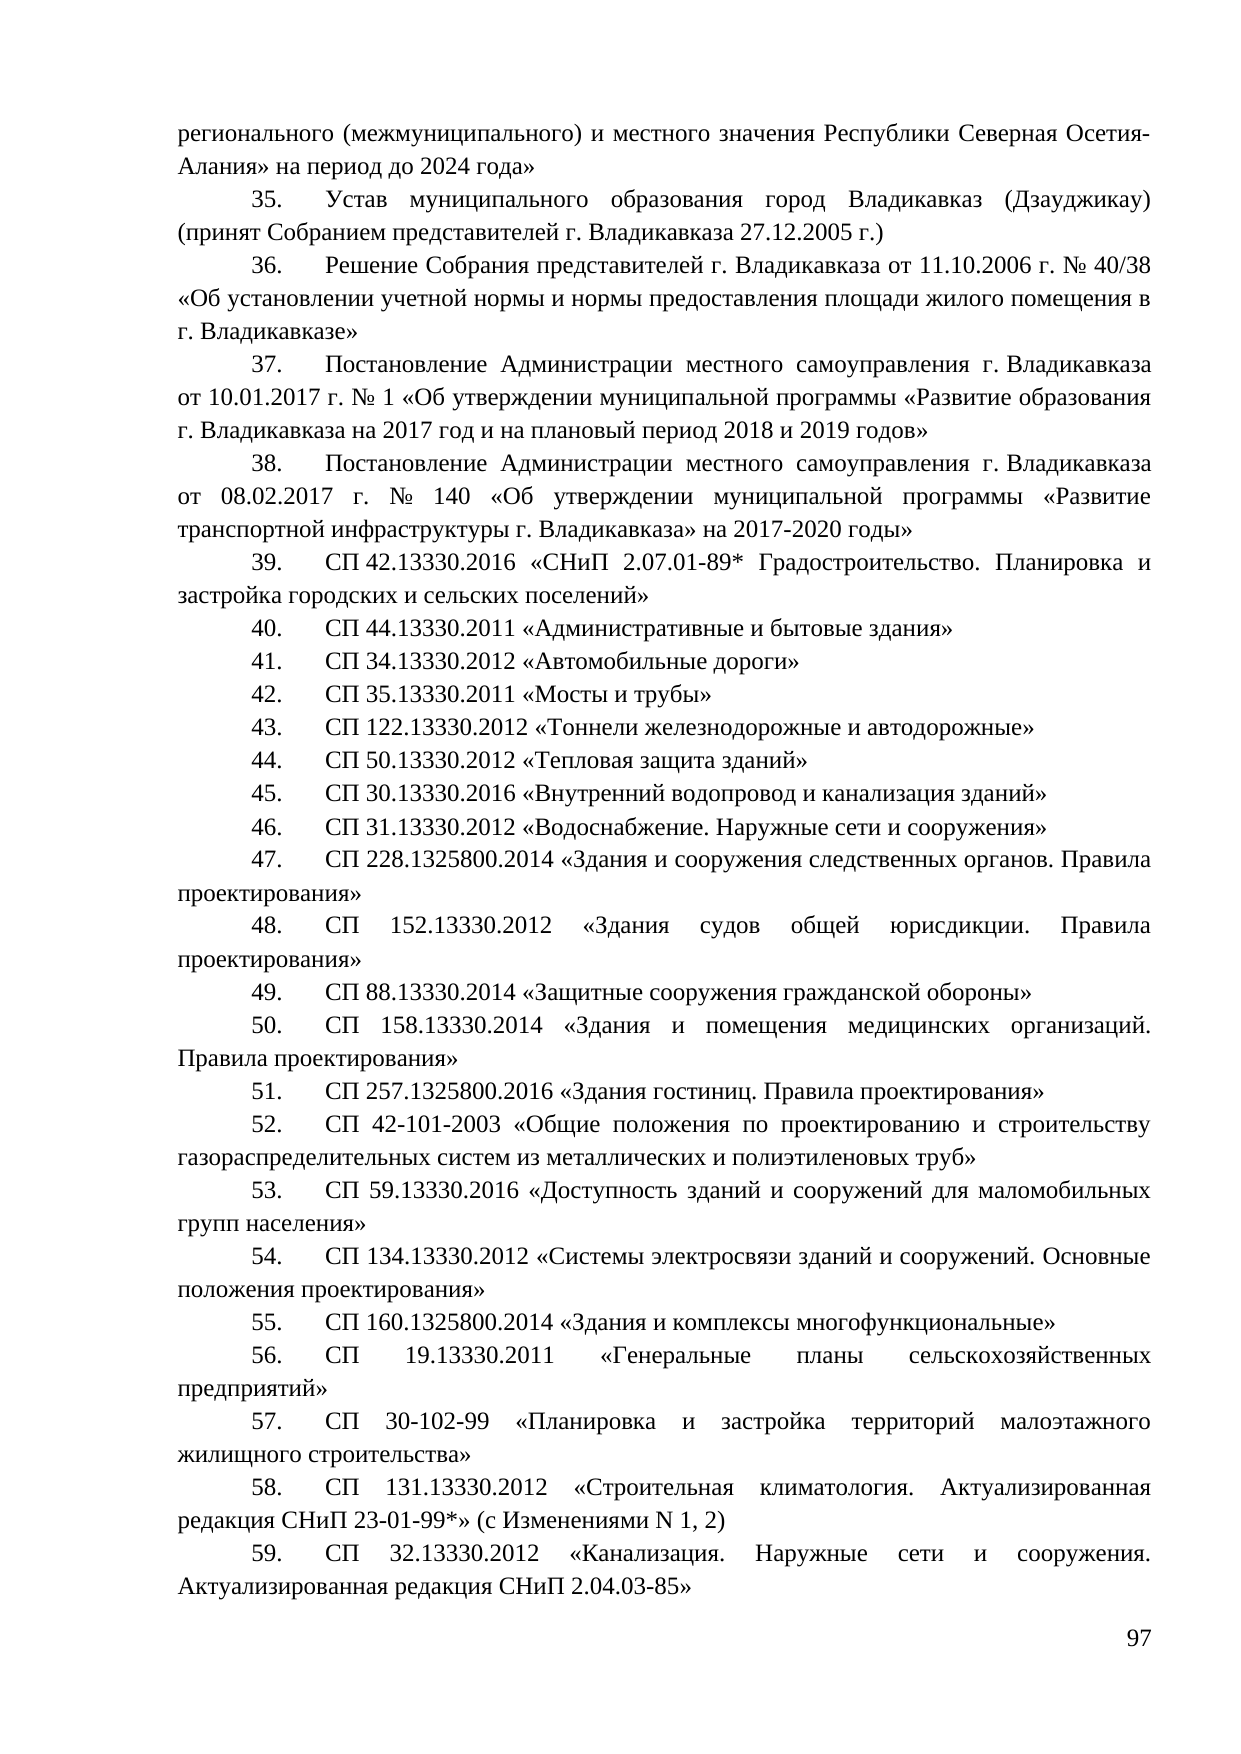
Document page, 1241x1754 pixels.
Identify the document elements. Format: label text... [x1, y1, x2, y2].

text Решение Собрания представителей г. Владикавказа от 11.10.2006 г. № 40/38 «Об установлении учетной нормы и нормы предоставления площади жилого помещения в г. Владикавказе» [177, 250, 1152, 345]
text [177, 118, 1152, 180]
text СП 228.1325800.2014 «Здания и сооружения следственных органов. Правила проектирования» [177, 844, 1152, 906]
text СП 160.1325800.2014 «Здания и комплексы многофункциональные» [177, 1307, 1152, 1336]
text СП 122.13330.2012 «Тоннели железнодорожные и автодорожные» [177, 712, 1152, 741]
text СП 152.13330.2012 «Здания судов общей юрисдикции. Правила проектирования» [177, 911, 1152, 972]
text СП 19.13330.2011 «Генеральные планы сельскохозяйственных предприятий» [177, 1340, 1152, 1402]
text СП 88.13330.2014 «Защитные сооружения гражданской обороны» [177, 977, 1152, 1005]
text СП 30.13330.2016 «Внутренний водопровод и канализация зданий» [177, 778, 1152, 807]
text СП 42.13330.2016 «СНиП 2.07.01-89* Градостроительство. Планировка и застройка городских и сельских поселений» [177, 547, 1152, 609]
text Устав муниципального образования город Владикавказ (Дзауджикау) (принят Собранием представителей г. Владикавказа 27.12.2005 г.) [177, 184, 1152, 246]
text Постановление Администрации местного самоуправления г. Владикавказа от 10.01.2017 г. № 1 «Об утверждении муниципальной программы «Развитие образования г. Владикавказа на 2017 год и на плановый период 2018 и 2019 годов» [177, 349, 1152, 444]
text СП 32.13330.2012 «Канализация. Наружные сети и сооружения. Актуализированная редакция СНиП 2.04.03-85» [177, 1538, 1152, 1600]
text СП 131.13330.2012 «Строительная климатология. Актуализированная редакция СНиП 23-01-99*» (с Изменениями N 1, 2) [177, 1472, 1152, 1534]
text СП 42-101-2003 «Общие положения по проектированию и строительству газораспределительных систем из металлических и полиэтиленовых труб» [177, 1109, 1152, 1171]
text СП 30-102-99 «Планировка и застройка территорий малоэтажного жилищного строительства» [177, 1406, 1152, 1468]
text СП 59.13330.2016 «Доступность зданий и сооружений для маломобильных групп населения» [177, 1175, 1152, 1237]
text СП 35.13330.2011 «Мосты и трубы» [177, 679, 1152, 708]
text СП 34.13330.2012 «Автомобильные дороги» [177, 646, 1152, 675]
text Постановление Администрации местного самоуправления г. Владикавказа от 08.02.2017 г. № 140 «Об утверждении муниципальной программы «Развитие транспортной инфраструктуры г. Владикавказа» на 2017-2020 годы» [177, 448, 1152, 543]
text СП 44.13330.2011 «Административные и бытовые здания» [177, 613, 1152, 642]
text СП 257.1325800.2016 «Здания гостиниц. Правила проектирования» [177, 1076, 1152, 1104]
text СП 134.13330.2012 «Системы электросвязи зданий и сооружений. Основные положения проектирования» [177, 1241, 1152, 1303]
text СП 50.13330.2012 «Тепловая защита зданий» [177, 746, 1152, 774]
text СП 158.13330.2014 «Здания и помещения медицинских организаций. Правила проектирования» [177, 1010, 1152, 1071]
text СП 31.13330.2012 «Водоснабжение. Наружные сети и сооружения» [177, 812, 1152, 840]
